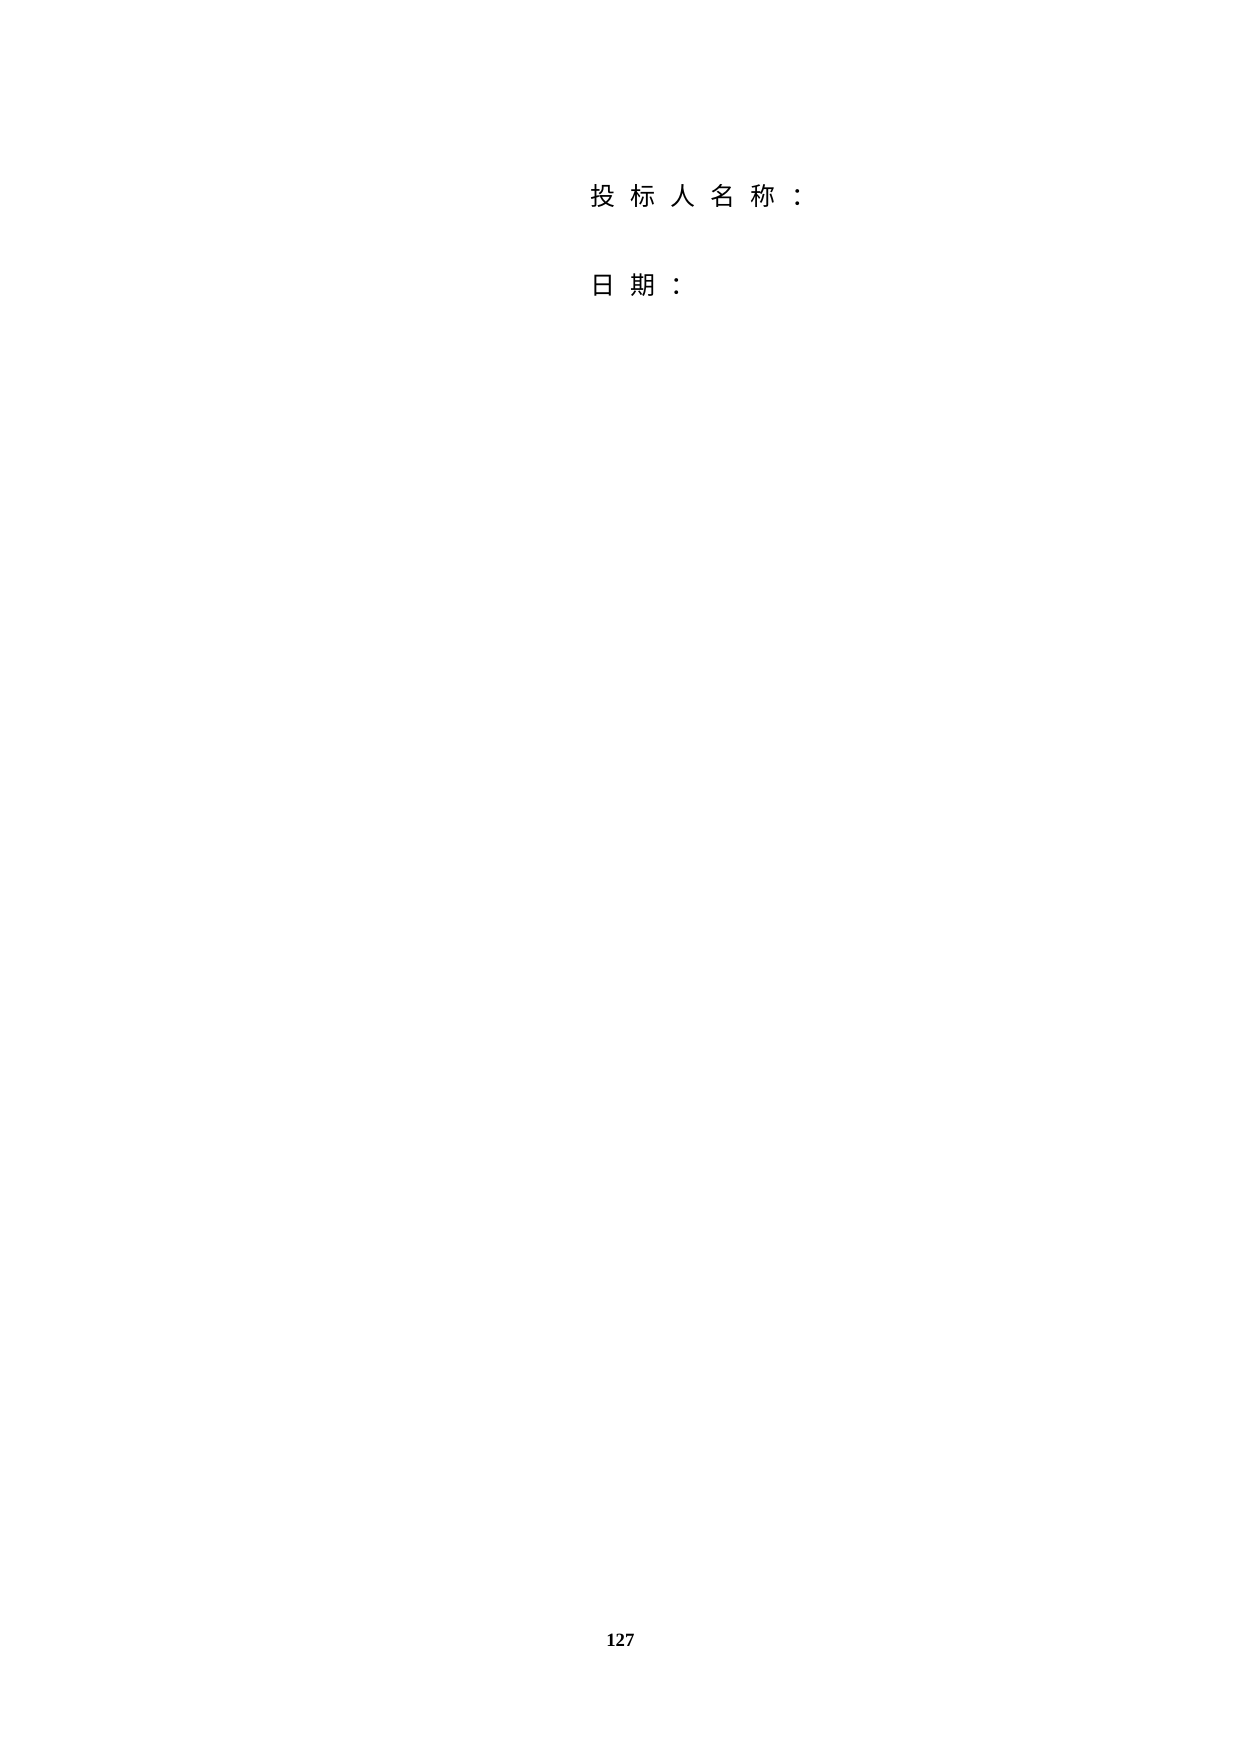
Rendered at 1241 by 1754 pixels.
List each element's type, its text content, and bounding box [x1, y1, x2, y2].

text 日期： [588, 253, 1052, 313]
text 投标人名称： [588, 164, 1052, 224]
